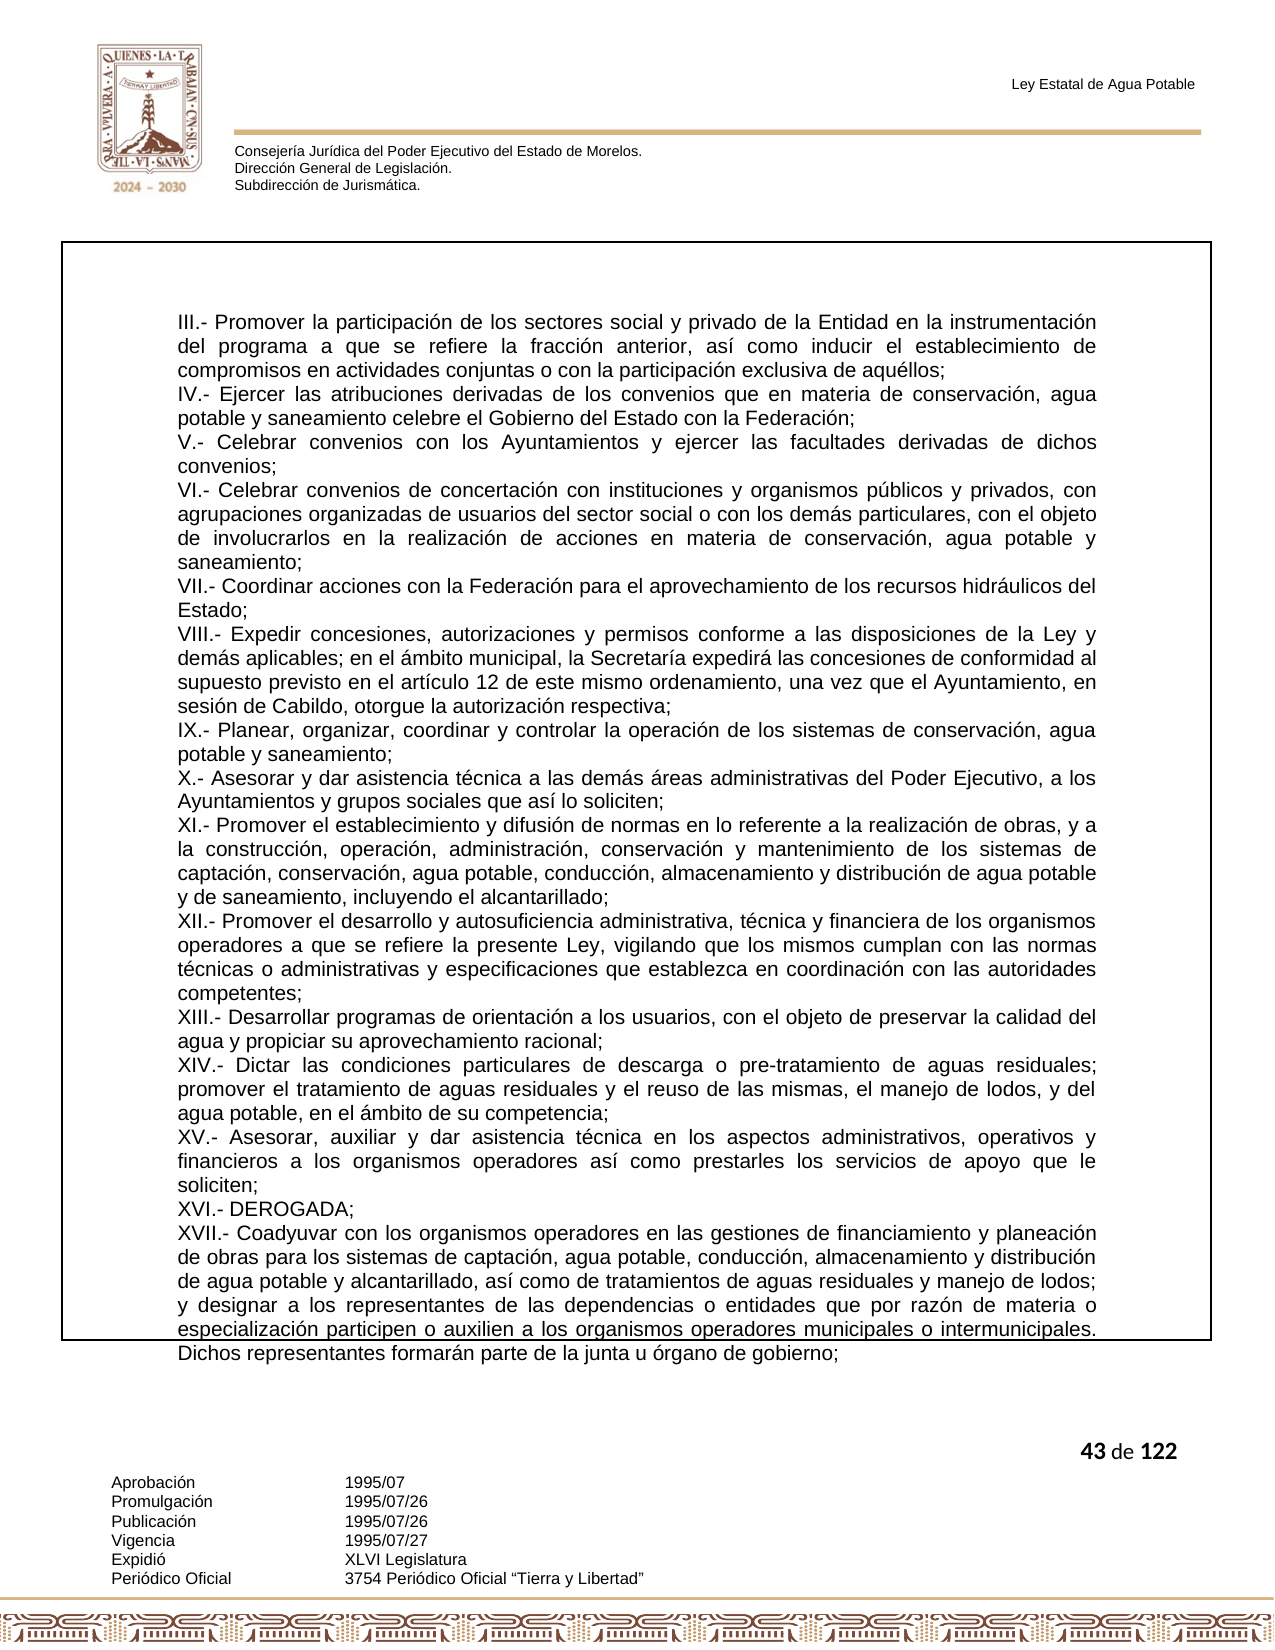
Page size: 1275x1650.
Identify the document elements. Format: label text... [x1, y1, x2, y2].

text VII.- Coordinar acciones con la Federación para el aprovechamiento de los recursos hidráulicos del Estado; [177, 574, 1098, 622]
picture [233, 111, 1202, 144]
text XIII.- Desarrollar programas de orientación a los usuarios, con el objeto de preservar la calidad del agua y propiciar su aprovechamiento racional; [177, 1005, 1098, 1053]
text VI.- Celebrar convenios de concertación con instituciones y organismos públicos y privados, con agrupaciones organizadas de usuarios del sector social o con los demás particulares, con el objeto de involucrarlos en la realización de acciones en materia de conservación, agua potable y saneamiento; [177, 478, 1098, 574]
picture [92, 37, 220, 198]
text VIII.- Expedir concesiones, autorizaciones y permisos conforme a las disposiciones de la Ley y demás aplicables; en el ámbito municipal, la Secretaría expedirá las concesiones de conformidad al supuesto previsto en el artículo 12 de este mismo ordenamiento, una vez que el Ayuntamiento, en sesión de Cabildo, otorgue la autorización respectiva; [177, 622, 1098, 717]
text XII.- Promover el desarrollo y autosuficiencia administrativa, técnica y financiera de los organismos operadores a que se refiere la presente Ley, vigilando que los mismos cumplan con las normas técnicas o administrativas y especificaciones que establezca en coordinación con las autoridades competentes; [177, 909, 1098, 1005]
text XIV.- Dictar las condiciones particulares de descarga o pre-tratamiento de aguas residuales; promover el tratamiento de aguas residuales y el reuso de las mismas, el manejo de lodos, y del agua potable, en el ámbito de su competencia; [177, 1053, 1098, 1125]
text III.- Promover la participación de los sectores social y privado de la Entidad en la instrumentación del programa a que se refiere la fracción anterior, así como inducir el establecimiento de compromisos en actividades conjuntas o con la participación exclusiva de aquéllos; [177, 310, 1098, 382]
text IV.- Ejercer las atribuciones derivadas de los convenios que en materia de conservación, agua potable y saneamiento celebre el Gobierno del Estado con la Federación; [177, 382, 1098, 430]
text XVII.- Coadyuvar con los organismos operadores en las gestiones de financiamiento y planeación de obras para los sistemas de captación, agua potable, conducción, almacenamiento y distribución de agua potable y alcantarillado, así como de tratamientos de aguas residuales y manejo de lodos; y designar a los representantes de las dependencias o entidades que por razón de materia o especialización participen o auxilien a los organismos operadores municipales o intermunicipales. Dichos representantes formarán parte de la junta u órgano de gobierno; [177, 1221, 1098, 1364]
text IX.- Planear, organizar, coordinar y controlar la operación de los sistemas de conservación, agua potable y saneamiento; [177, 717, 1098, 765]
picture [0, 1591, 1274, 1650]
text XV.- Asesorar, auxiliar y dar asistencia técnica en los aspectos administrativos, operativos y financieros a los organismos operadores así como prestarles los servicios de apoyo que le soliciten; [177, 1125, 1098, 1197]
text XVI.- DEROGADA; [177, 1197, 1098, 1221]
text X.- Asesorar y dar asistencia técnica a las demás áreas administrativas del Poder Ejecutivo, a los Ayuntamientos y grupos sociales que así lo soliciten; [177, 765, 1098, 813]
text XI.- Promover el establecimiento y difusión de normas en lo referente a la realización de obras, y a la construcción, operación, administración, conservación y mantenimiento de los sistemas de captación, conservación, agua potable, conducción, almacenamiento y distribución de agua potable y de saneamiento, incluyendo el alcantarillado; [177, 813, 1098, 909]
text V.- Celebrar convenios con los Ayuntamientos y ejercer las facultades derivadas de dichos convenios; [177, 430, 1098, 478]
